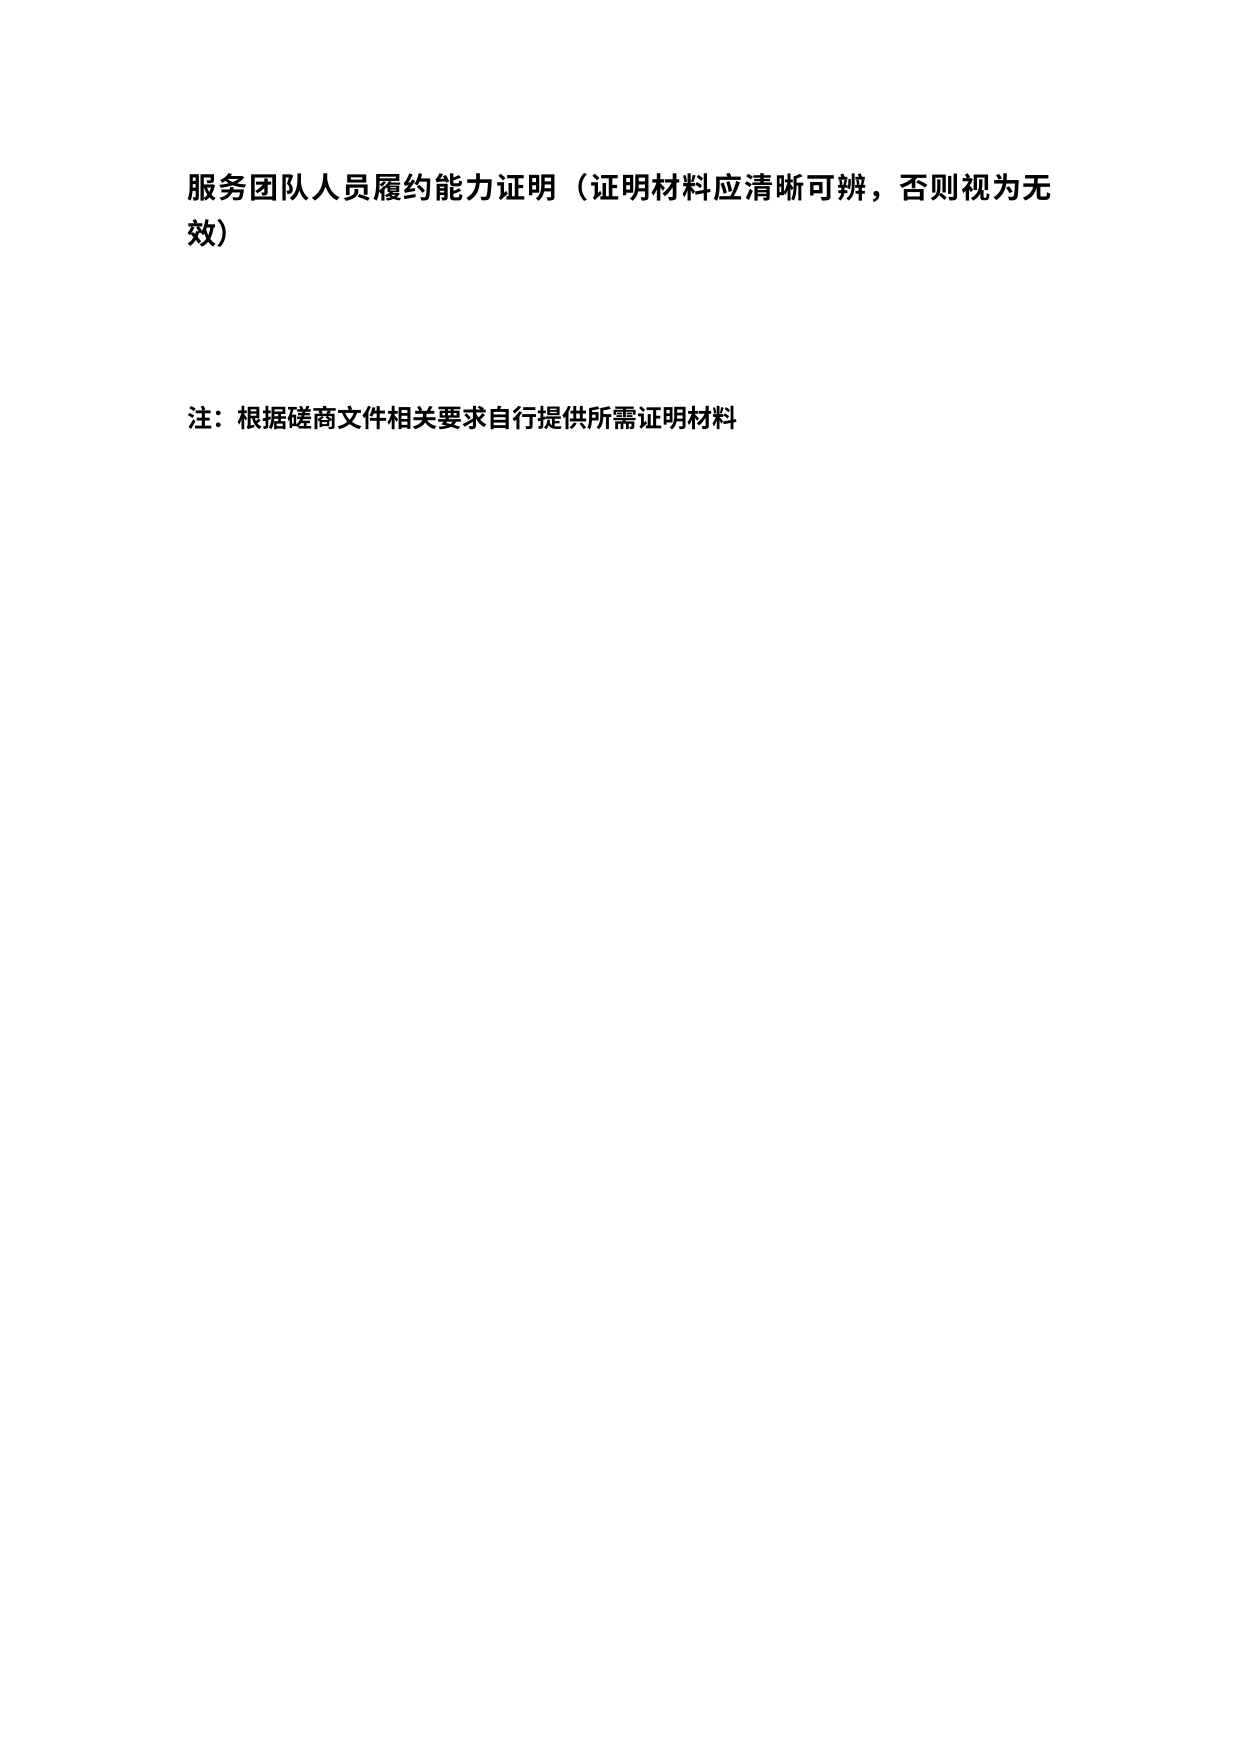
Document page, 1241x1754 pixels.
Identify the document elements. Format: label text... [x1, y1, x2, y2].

text 注：根据磋商文件相关要求自行提供所需证明材料 [187, 384, 1053, 449]
text 服务团队人员履约能力证明（证明材料应清晰可辨，否则视为无效） [187, 162, 1053, 254]
